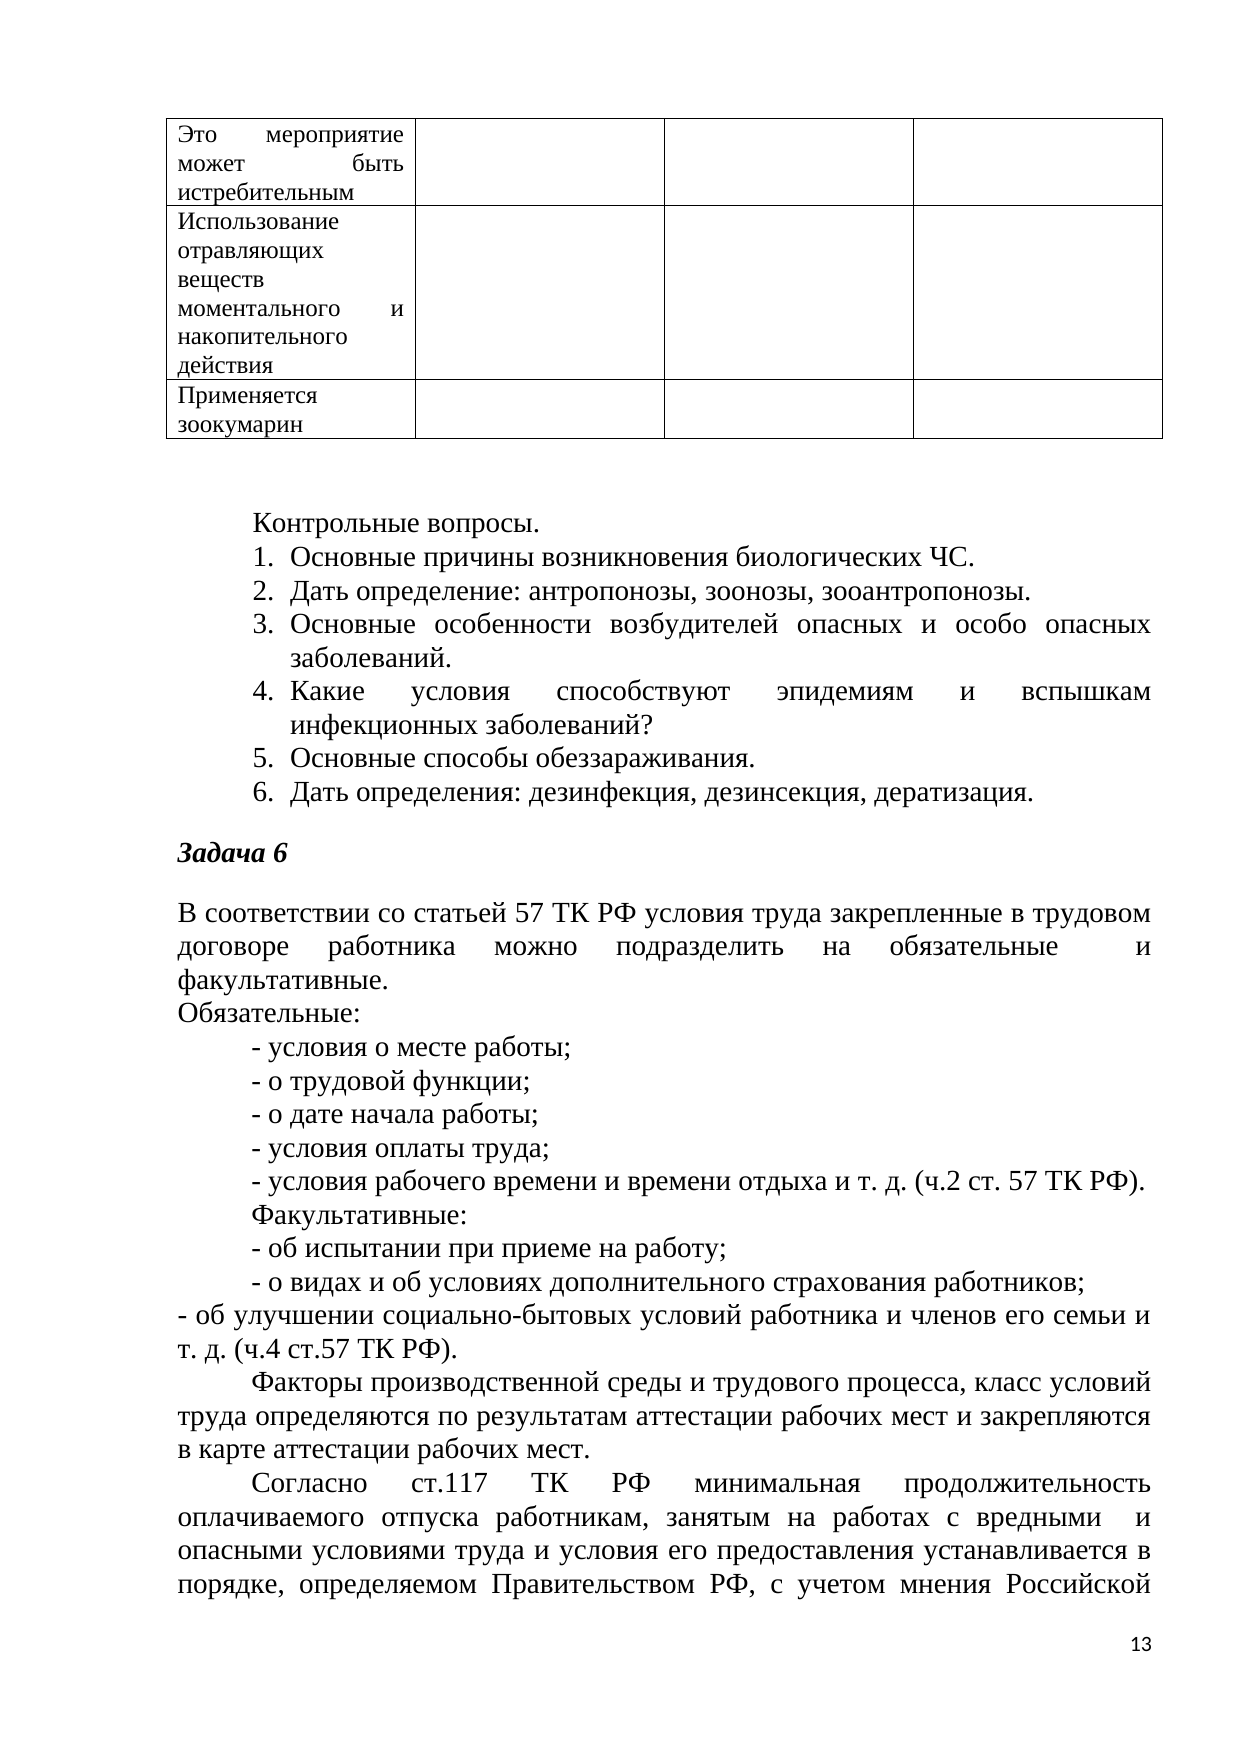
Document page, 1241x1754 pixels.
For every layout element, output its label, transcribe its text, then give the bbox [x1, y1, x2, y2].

list Какие условия способствуют эпидемиям и вспышкам инфекционных заболеваний? [252, 673, 1152, 740]
text В соответствии со статьей 57 ТК РФ условия труда закрепленные в трудовом договоре работника можно подразделить на обязательные и факультативные. [177, 895, 1152, 996]
list - о трудовой функции; [177, 1063, 1152, 1096]
list - условия рабочего времени и времени отдыха и т. д. (ч.2 ст. 57 ТК РФ). [177, 1163, 1152, 1197]
list - о дате начала работы; [177, 1096, 1152, 1130]
list Основные причины возникновения биологических ЧС. [252, 539, 1152, 573]
table_cell [914, 380, 1162, 437]
table_cell [914, 119, 1162, 205]
list Контрольные вопросы. [252, 506, 1152, 539]
list - об испытании при приеме на работу; [177, 1230, 1152, 1264]
table_cell [416, 380, 664, 437]
table_cell [416, 206, 664, 379]
list - условия о месте работы; [177, 1029, 1152, 1063]
table_cell Использование отравляющих веществ моментального и накопительного действия [167, 206, 415, 379]
table_cell [665, 119, 913, 205]
table_cell [665, 206, 913, 379]
table_cell Применяется зоокумарин [167, 380, 415, 437]
table_cell [914, 206, 1162, 379]
list Факторы производственной среды и трудового процесса, класс условий труда определяются по результатам аттестации рабочих мест и закрепляются в карте аттестации рабочих мест. [177, 1364, 1152, 1465]
list Основные особенности возбудителей опасных и особо опасных заболеваний. [252, 606, 1152, 673]
list Дать определения: дезинфекция, дезинсекция, дератизация. [252, 774, 1152, 807]
text Задача 6 [177, 836, 1152, 869]
list Дать определение: антропонозы, зоонозы, зооантропонозы. [252, 573, 1152, 606]
table_cell Это мероприятие может быть истребительным [167, 119, 415, 205]
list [177, 1465, 1152, 1599]
text Обязательные: [177, 996, 1152, 1029]
list Основные способы обеззараживания. [252, 740, 1152, 774]
list - условия оплаты труда; [177, 1130, 1152, 1163]
table_cell [416, 119, 664, 205]
table_cell [665, 380, 913, 437]
list - об улучшении социально-бытовых условий работника и членов его семьи и т. д. (ч.4 ст.57 ТК РФ). [177, 1297, 1152, 1364]
list Факультативные: [177, 1197, 1152, 1230]
list - о видах и об условиях дополнительного страхования работников; [177, 1264, 1152, 1297]
